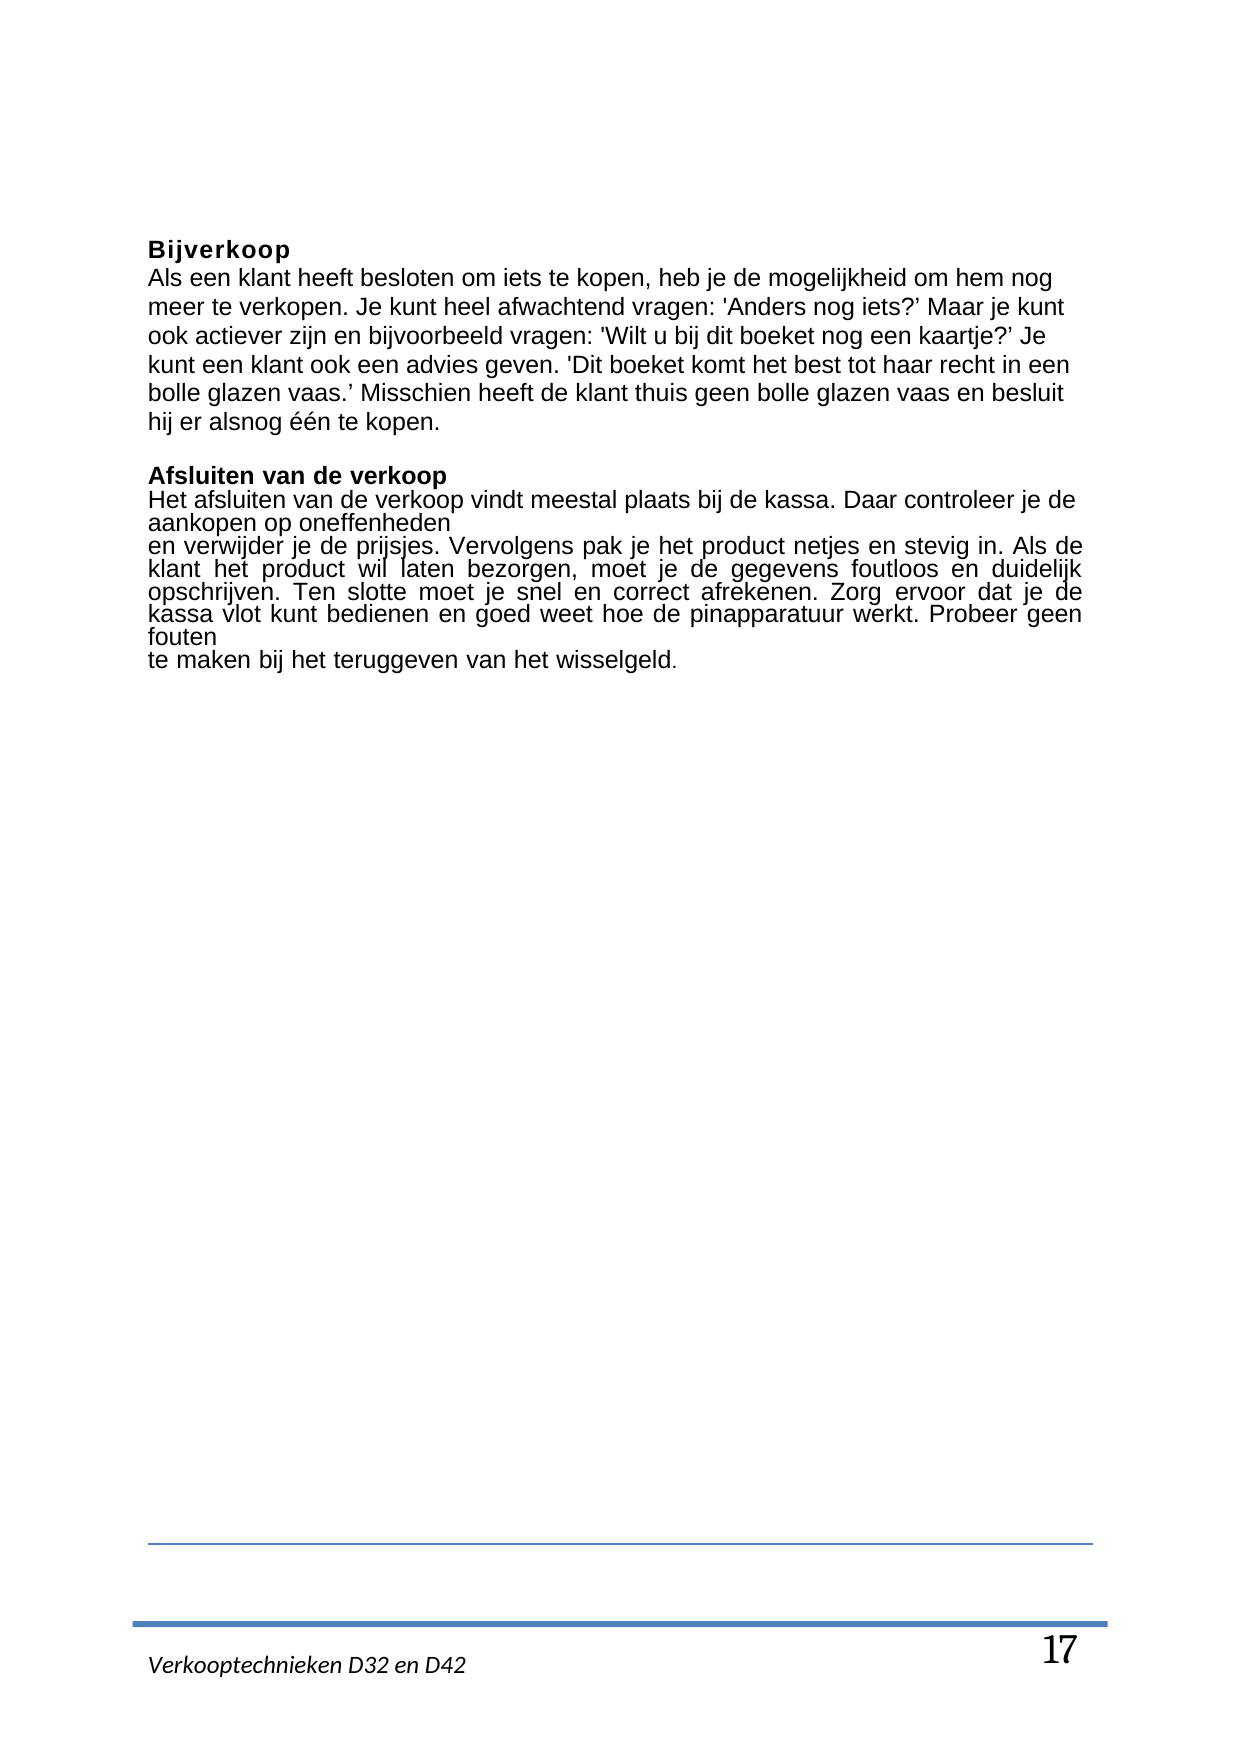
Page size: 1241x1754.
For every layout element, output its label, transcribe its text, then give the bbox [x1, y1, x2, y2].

text te maken bij het teruggeven van het wisselgeld. [148, 650, 1095, 673]
text Als een klant heeft besloten om iets te kopen, heb je de mogelijkheid om hem nog meer te verkopen. Je kunt heel afwachtend vragen: 'Anders nog iets?’ Maar je kunt ook actiever zijn en bijvoorbeeld vragen: 'Wilt u bij dit boeket nog een kaartje?’ Je kunt een klant ook een advies geven. 'Dit boeket komt het best tot haar recht in een bolle glazen vaas.’ Misschien heeft de klant thuis geen bolle glazen vaas en besluit hij er alsnog één te kopen. [148, 263, 1093, 436]
text Afsluiten van de verkoop [148, 461, 1095, 490]
text Bijverkoop [148, 241, 1083, 263]
text Het afsluiten van de verkoop vindt meestal plaats bij de kassa. Daar controleer je de aankopen op oneffenheden [148, 490, 1106, 536]
text en verwijder je de prijsjes. Vervolgens pak je het product netjes en stevig in. Als de klant het product wil laten bezorgen, moet je de gegevens foutloos en duidelijk opschrijven. Ten slotte moet je snel en correct afrekenen. Zorg ervoor dat je de kassa vlot kunt bedienen en goed weet hoe de pinapparatuur werkt. Probeer geen fouten [148, 536, 1083, 650]
